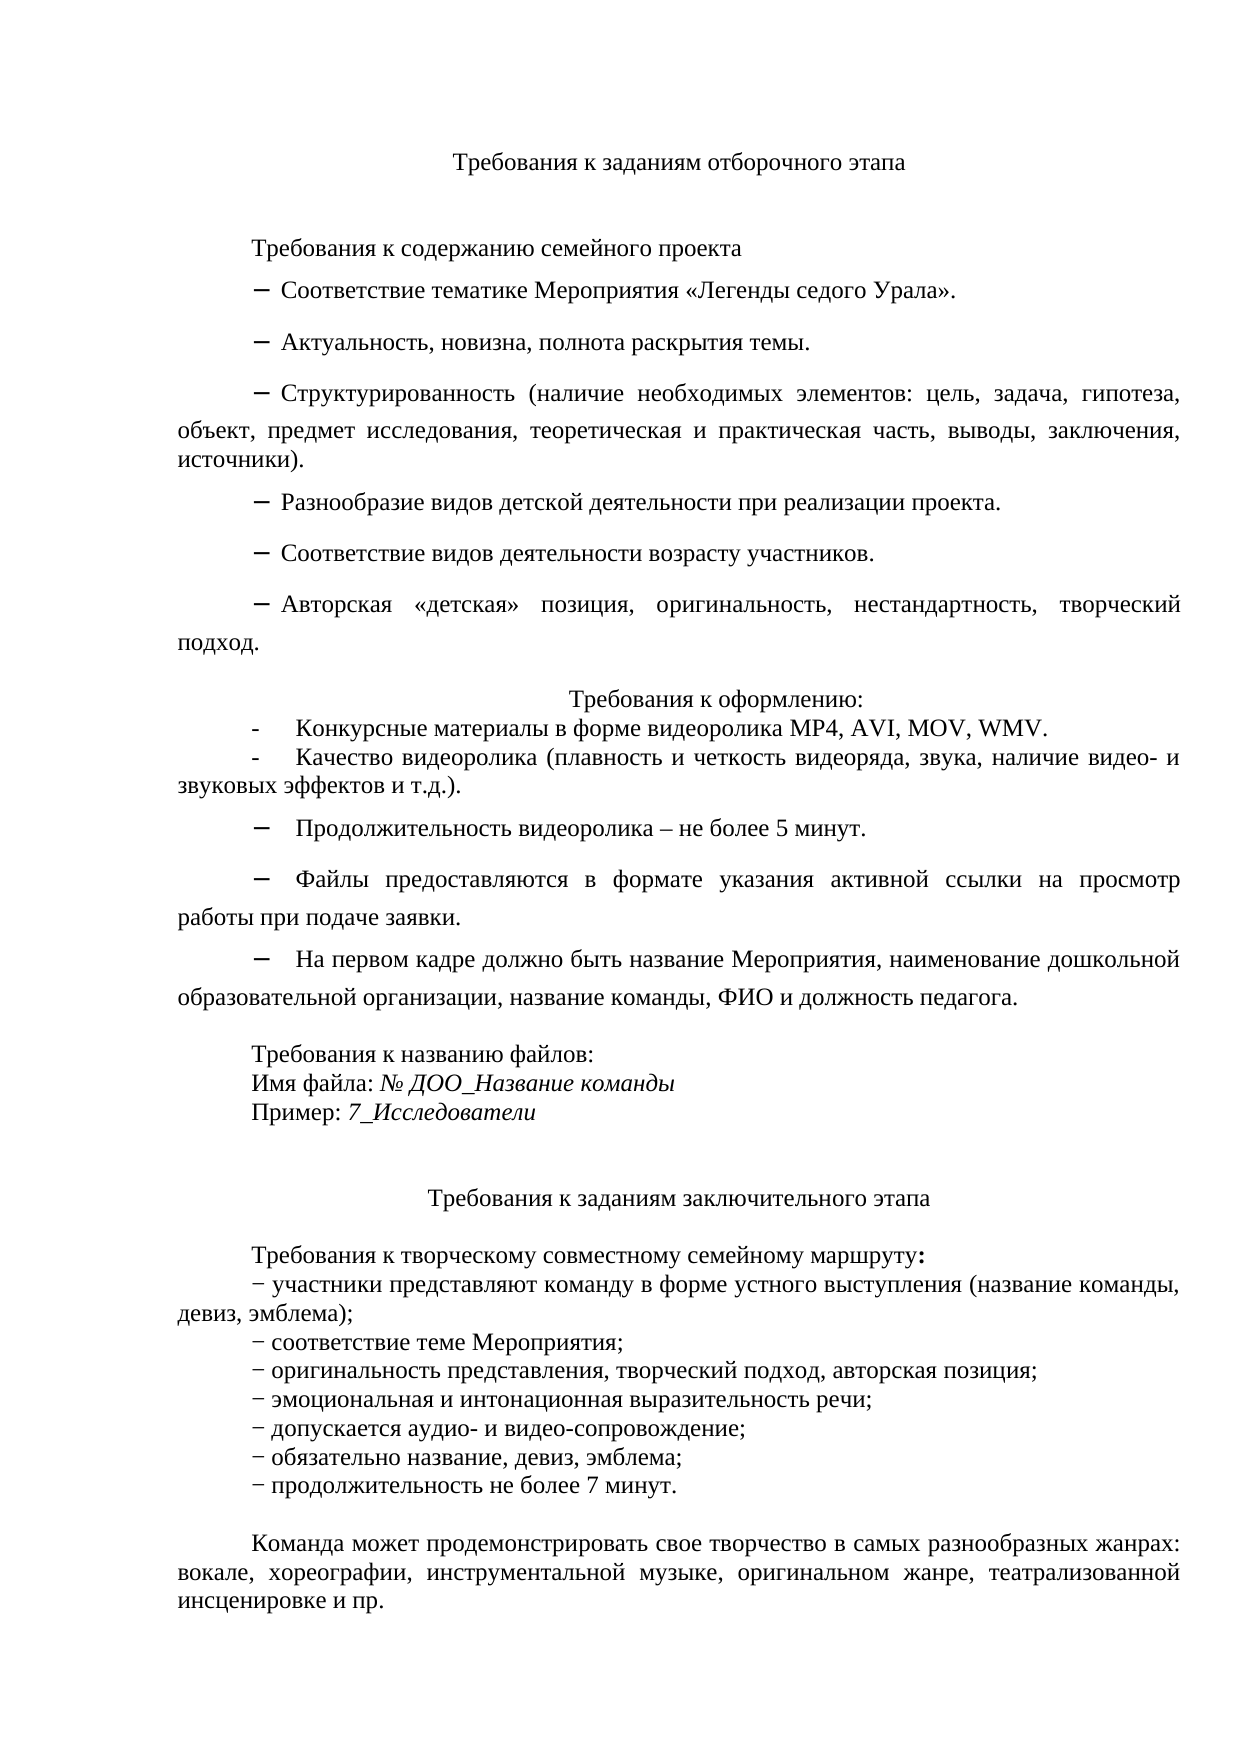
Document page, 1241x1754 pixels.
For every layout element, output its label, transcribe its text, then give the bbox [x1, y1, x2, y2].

list На первом кадре должно быть название Мероприятия, наименование дошкольной образовательной организации, название команды, ФИО и должность педагога. [177, 931, 1181, 1011]
list Файлы предоставляются в формате указания активной ссылки на просмотр работы при подаче заявки. [177, 851, 1181, 931]
text Требования к заданиям заключительного этапа [177, 1183, 1181, 1212]
list Разнообразие видов детской деятельности при реализации проекта. [177, 473, 1181, 524]
list Авторская «детская» позиция, оригинальность, нестандартность, творческий подход. [177, 576, 1181, 656]
list Актуальность, новизна, полнота раскрытия темы. [177, 313, 1181, 364]
list Соответствие тематике Мероприятия «Легенды седого Урала». [177, 262, 1181, 313]
text Требования к заданиям отборочного этапа [177, 147, 1181, 176]
text − оригинальность представления, творческий подход, авторская позиция; [177, 1356, 1181, 1384]
text − допускается аудио- и видео-сопровождение; [177, 1413, 1181, 1442]
text Имя файла: № ДОО_Название команды [177, 1068, 1181, 1097]
list Конкурсные материалы в форме видеоролика МР4, АVI, MOV, WMV. [177, 713, 1181, 742]
text Пример: 7_Исследователи [177, 1097, 1181, 1126]
text Требования к творческому совместному семейному маршруту: [177, 1241, 1181, 1269]
text − эмоциональная и интонационная выразительность речи; [177, 1384, 1181, 1413]
text − продолжительность не более 7 минут. [177, 1471, 1181, 1499]
text − соответствие теме Мероприятия; [177, 1327, 1181, 1356]
text − участники представляют команду в форме устного выступления (название команды, девиз, эмблема); [177, 1269, 1181, 1327]
list Качество видеоролика (плавность и четкость видеоряда, звука, наличие видео- и звуковых эффектов и т.д.). [177, 742, 1181, 799]
text Требования к оформлению: [177, 684, 1181, 713]
text Команда может продемонстрировать свое творчество в самых разнообразных жанрах: вокале, хореографии, инструментальной музыке, оригинальном жанре, театрализованной инсценировке и пр. [177, 1528, 1181, 1614]
text − обязательно название, девиз, эмблема; [177, 1442, 1181, 1471]
list Продолжительность видеоролика – не более 5 минут. [177, 799, 1181, 851]
text Требования к названию файлов: [177, 1039, 1181, 1068]
text Требования к содержанию семейного проекта [177, 233, 1181, 262]
list Структурированность (наличие необходимых элементов: цель, задача, гипотеза, объект, предмет исследования, теоретическая и практическая часть, выводы, заключения, источники). [177, 364, 1181, 473]
list Соответствие видов деятельности возрасту участников. [177, 524, 1181, 576]
